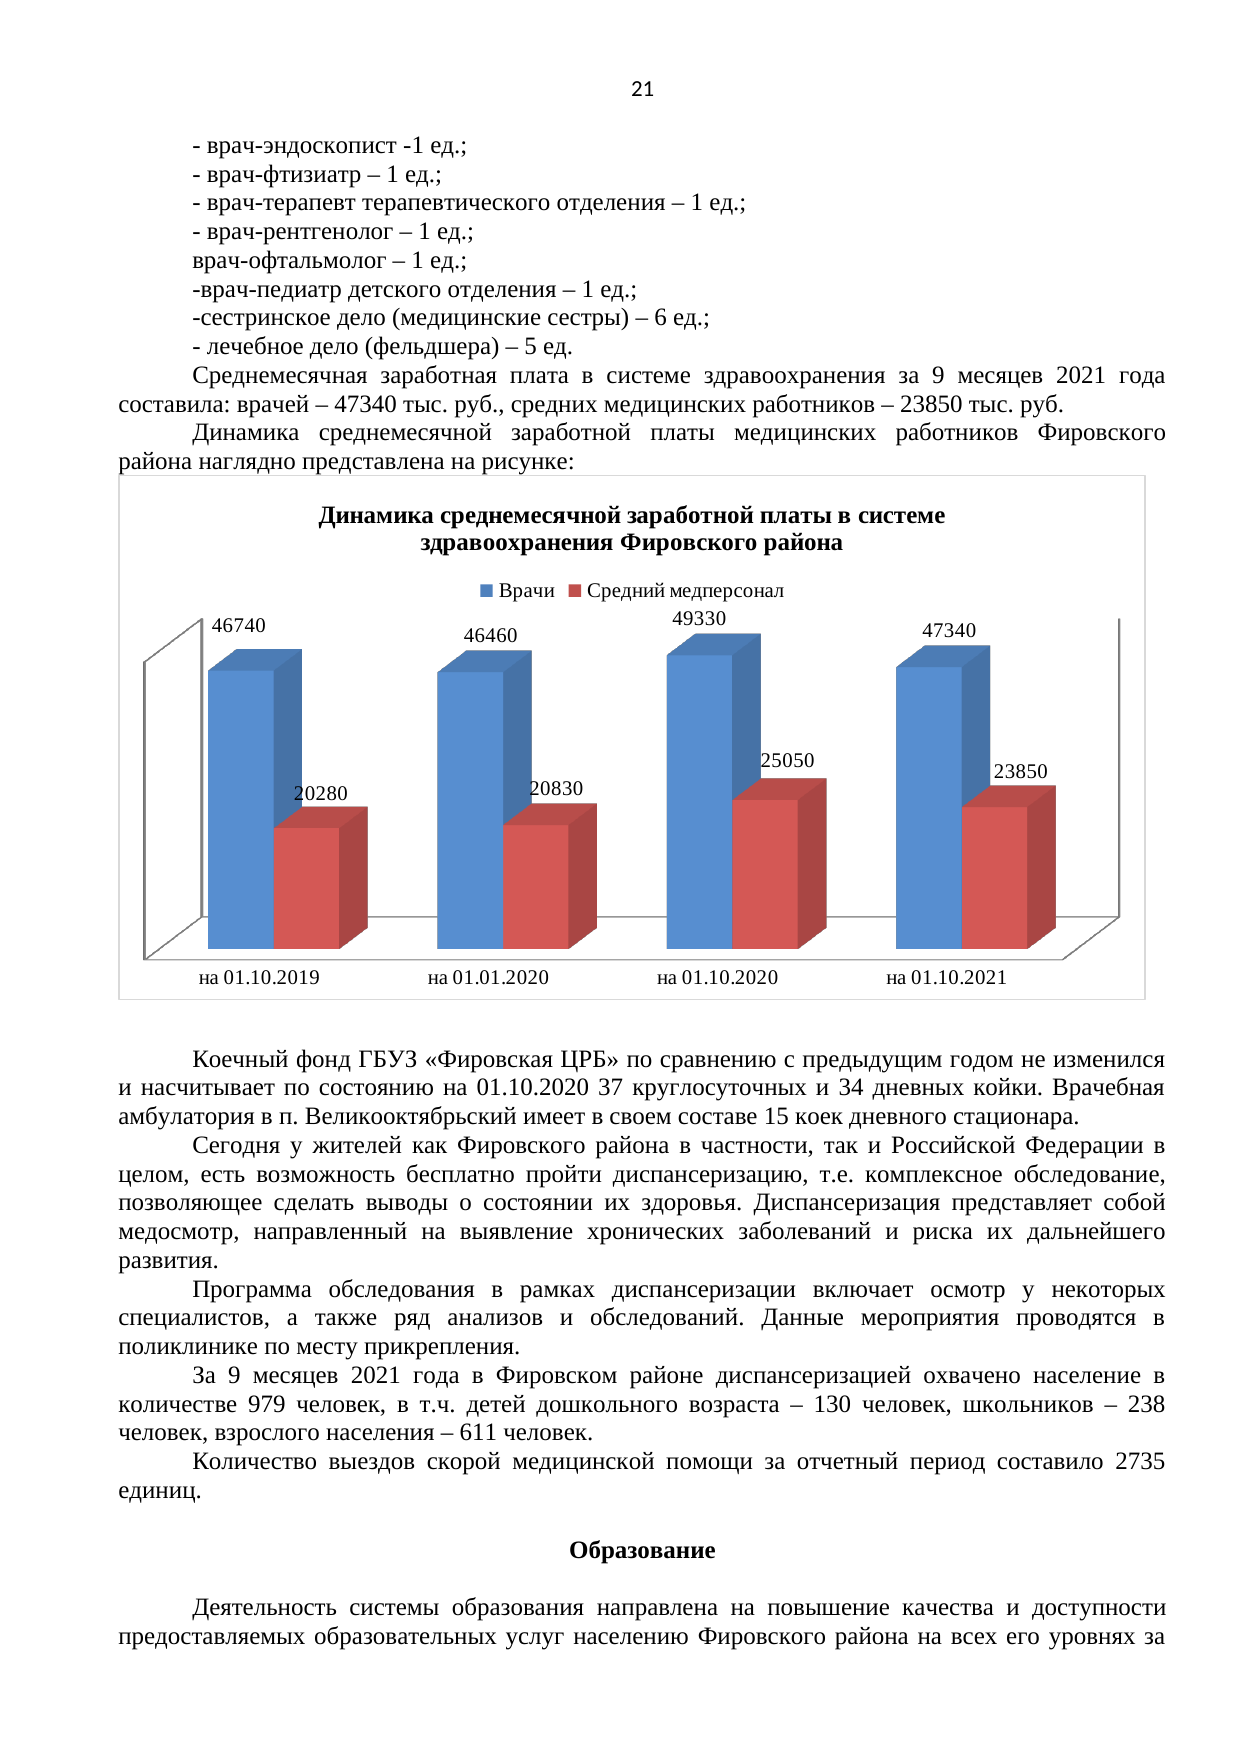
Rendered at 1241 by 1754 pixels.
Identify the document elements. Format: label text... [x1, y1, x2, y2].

text - врач-терапевт терапевтического отделения – 1 ед.; [118, 187, 1167, 216]
text -сестринское дело (медицинские сестры) – 6 ед.; [118, 302, 1167, 331]
text Среднемесячная заработная плата в системе здравоохранения за 9 месяцев 2021 года составила: врачей – 47340 тыс. руб., средних медицинских работников – 23850 тыс. руб. [118, 360, 1167, 417]
text - лечебное дело (фельдшера) – 5 ед. [118, 331, 1167, 360]
text За 9 месяцев 2021 года в Фировском районе диспансеризацией охвачено население в количестве 979 человек, в т.ч. детей дошкольного возраста – 130 человек, школьников – 238 человек, взрослого населения – 611 человек. [118, 1360, 1167, 1446]
text Динамика среднемесячной заработной платы медицинских работников Фировского района наглядно представлена на рисунке: [118, 417, 1167, 475]
text Количество выездов скорой медицинской помощи за отчетный период составило 2735 единиц. [118, 1446, 1167, 1504]
text - врач-рентгенолог – 1 ед.; [118, 216, 1167, 245]
text Образование [118, 1535, 1167, 1563]
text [118, 1592, 1167, 1650]
text - врач-эндоскопист -1 ед.; [118, 130, 1167, 159]
text Программа обследования в рамках диспансеризации включает осмотр у некоторых специалистов, а также ряд анализов и обследований. Данные мероприятия проводятся в поликлинике по месту прикрепления. [118, 1274, 1167, 1360]
text -врач-педиатр детского отделения – 1 ед.; [118, 274, 1167, 302]
text Сегодня у жителей как Фировского района в частности, так и Российской Федерации в целом, есть возможность бесплатно пройти диспансеризацию, т.е. комплексное обследование, позволяющее сделать выводы о состоянии их здоровья. Диспансеризация представляет собой медосмотр, направленный на выявление хронических заболеваний и риска их дальнейшего развития. [118, 1130, 1167, 1274]
text врач-офтальмолог – 1 ед.; [118, 245, 1167, 274]
text Коечный фонд ГБУЗ «Фировская ЦРБ» по сравнению с предыдущим годом не изменился и насчитывает по состоянию на 01.10.2020 37 круглосуточных и 34 дневных койки. Врачебная амбулатория в п. Великооктябрьский имеет в своем составе 15 коек дневного стационара. [118, 1044, 1167, 1130]
text - врач-фтизиатр – 1 ед.; [118, 159, 1167, 187]
